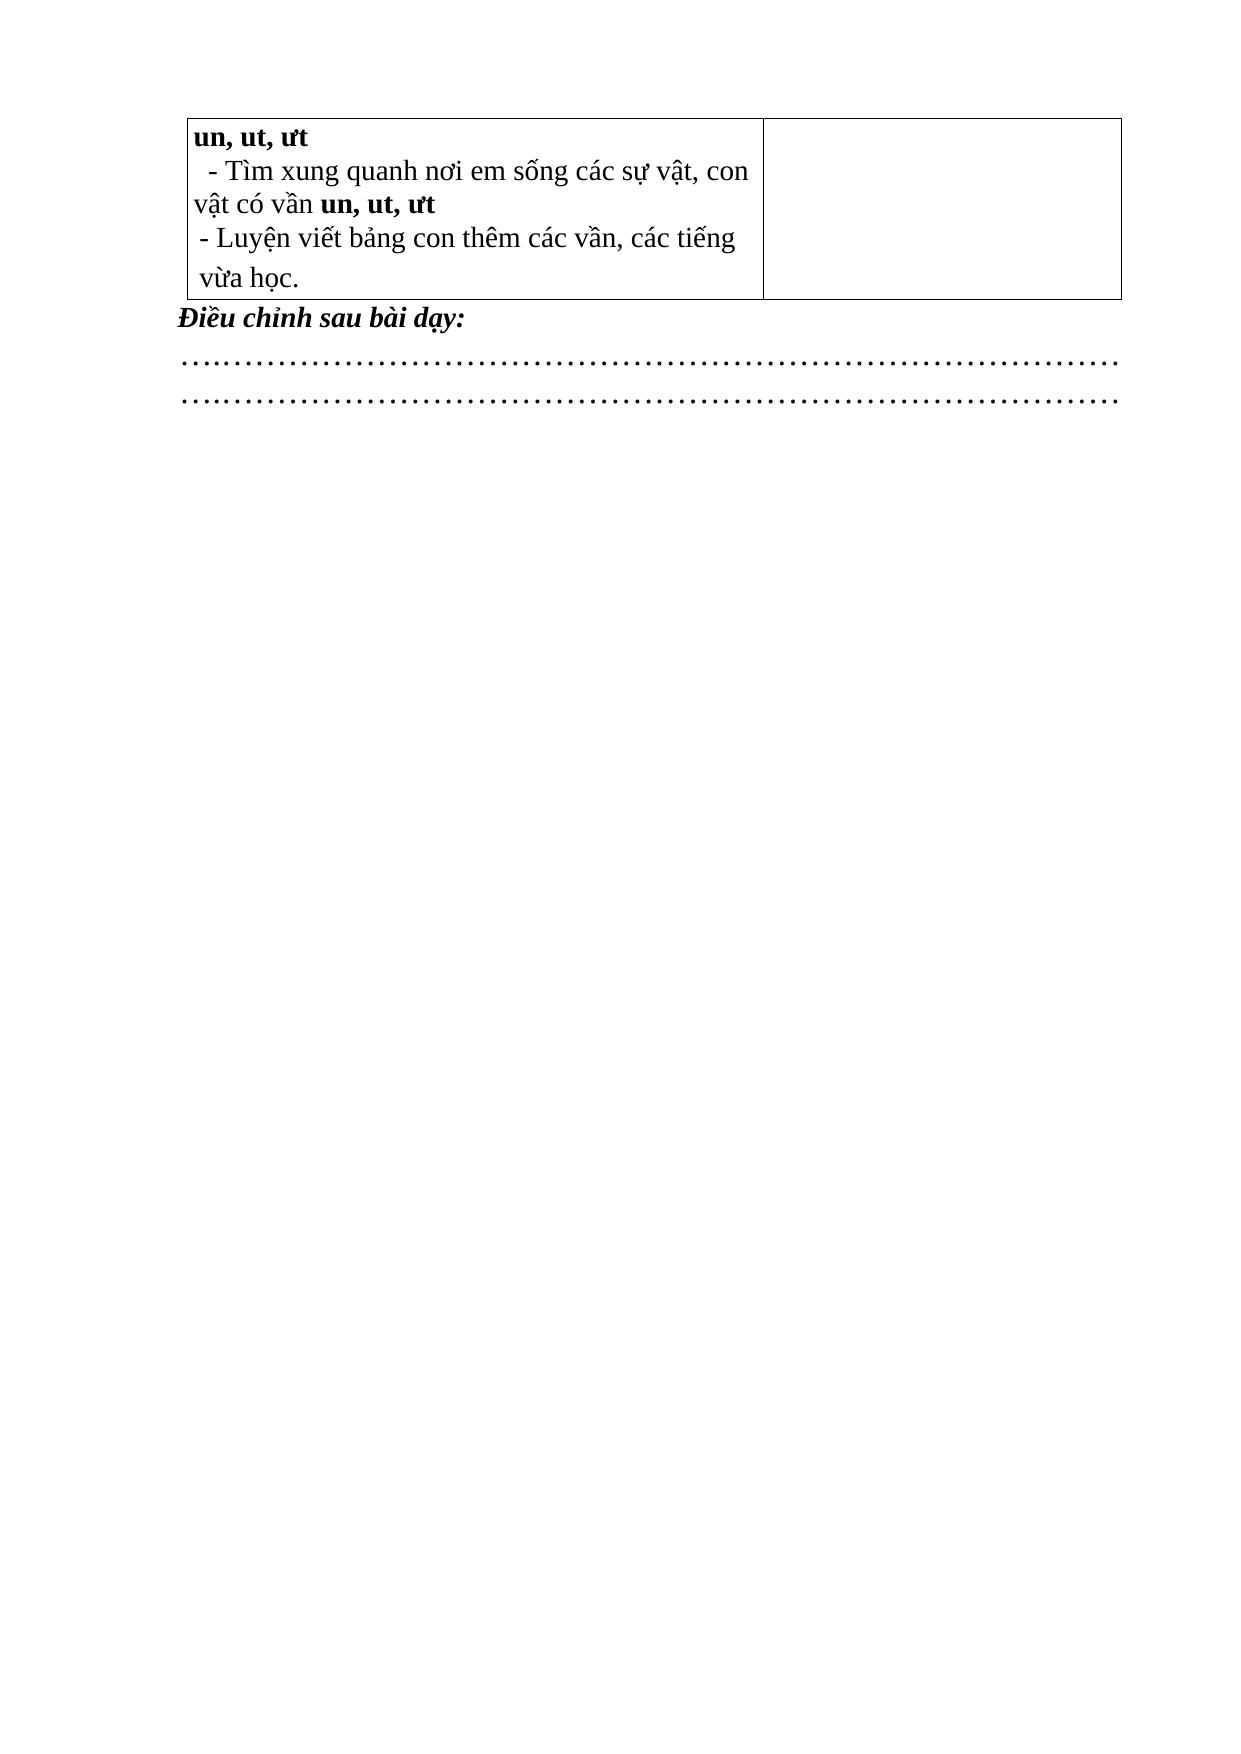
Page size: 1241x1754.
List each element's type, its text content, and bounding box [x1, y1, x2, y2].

text ….……………………………………………………………………… [177, 372, 1122, 411]
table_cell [764, 119, 1121, 299]
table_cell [188, 119, 763, 299]
text ….……………………………………………………………………… [177, 334, 1122, 372]
text Điều chỉnh sau bài dạy: [177, 300, 1122, 334]
